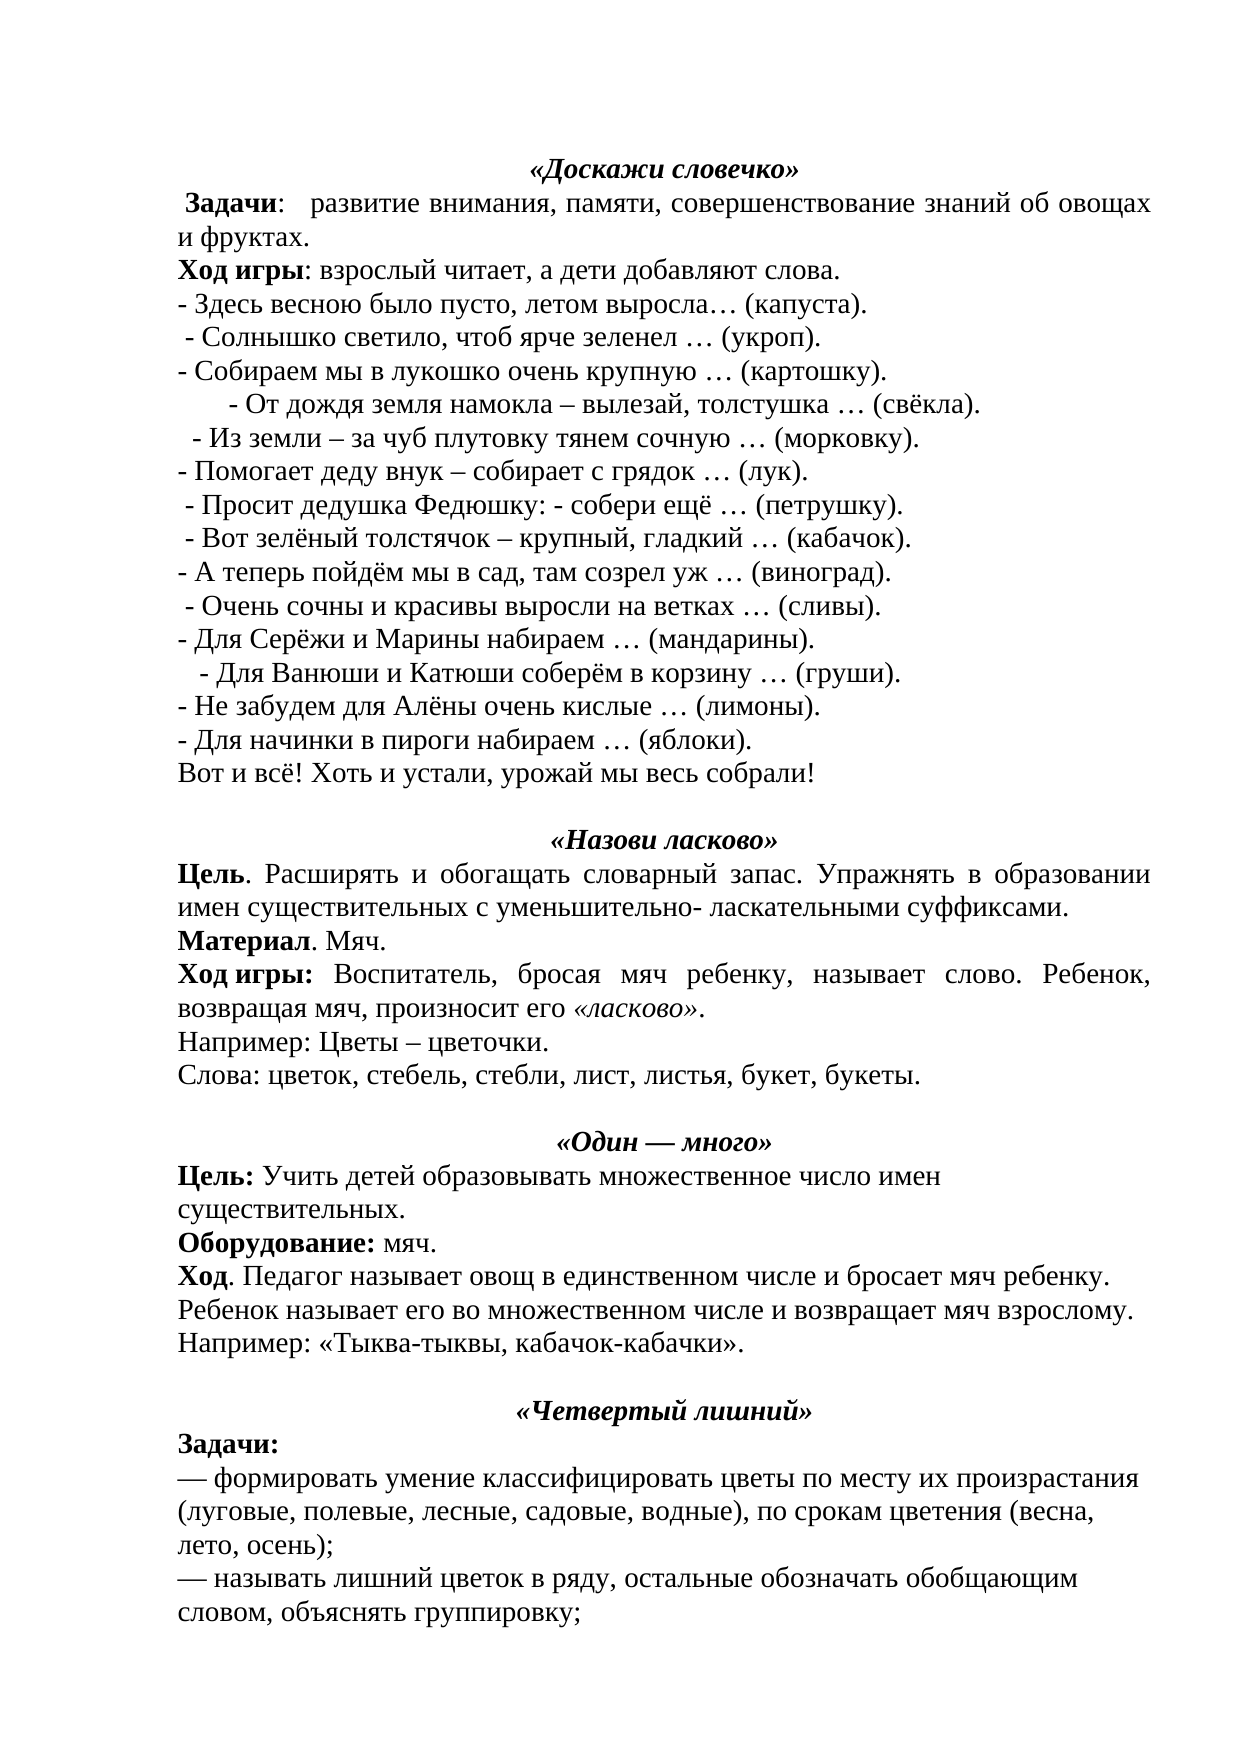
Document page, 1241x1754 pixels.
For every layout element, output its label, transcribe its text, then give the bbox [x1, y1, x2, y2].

text Материал. Мяч. [177, 923, 1152, 957]
text Цель: Учить детей образовывать множественное число имен существительных. [177, 1158, 1152, 1225]
text Ход игры: взрослый читает, а дети добавляют слова. [177, 252, 1152, 286]
text - Для Серёжи и Марины набираем … (мандарины). [177, 621, 1152, 655]
text Задачи: развитие внимания, памяти, совершенствование знаний об овощах и фруктах. [177, 185, 1152, 252]
text Ход игры: Воспитатель, бросая мяч ребенку, называет слово. Ребенок, возвращая мяч, произносит его «ласково». [177, 957, 1152, 1024]
text Вот и всё! Хоть и устали, урожай мы весь собрали! [177, 755, 1152, 789]
text - Очень сочны и красивы выросли на ветках … (сливы). [177, 588, 1152, 621]
text - Просит дедушка Федюшку: - собери ещё … (петрушку). [177, 487, 1152, 521]
text - От дождя земля намокла – вылезай, толстушка … (свёкла). [177, 386, 1152, 420]
text - Из земли – за чуб плутовку тянем сочную … (морковку). [177, 420, 1152, 453]
text - Солнышко светило, чтоб ярче зеленел … (укроп). [177, 319, 1152, 353]
text - Вот зелёный толстячок – крупный, гладкий … (кабачок). [177, 521, 1152, 554]
text Ход. Педагог называет овощ в единственном числе и бросает мяч ребенку. Ребенок называет его во множественном числе и возвращает мяч взрослому. Например: «Тыква-тыквы, кабачок-кабачки». [177, 1258, 1152, 1359]
text - Не забудем для Алёны очень кислые … (лимоны). [177, 688, 1152, 722]
text Цель. Расширять и обогащать словарный запас. Упражнять в образовании имен существительных с уменьшительно- ласкательными суффиксами. [177, 856, 1152, 923]
text — формировать умение классифицировать цветы по месту их произрастания (луговые, полевые, лесные, садовые, водные), по срокам цветения (весна, лето, осень); [177, 1460, 1152, 1560]
text - А теперь пойдём мы в сад, там созрел уж … (виноград). [177, 554, 1152, 588]
text Слова: цветок, стебель, стебли, лист, листья, букет, букеты. [177, 1057, 1152, 1091]
text Например: Цветы – цветочки. [177, 1024, 1152, 1057]
text «Назови ласково» [177, 822, 1152, 856]
text «Четвертый лишний» [177, 1393, 1152, 1426]
text - Помогает деду внук – собирает с грядок … (лук). [177, 453, 1152, 487]
text «Доскажи словечко» [177, 152, 1152, 185]
text - Для Ванюши и Катюши соберём в корзину … (груши). [177, 655, 1152, 688]
text - Собираем мы в лукошко очень крупную … (картошку). [177, 353, 1152, 386]
text - Здесь весною было пусто, летом выросла… (капуста). [177, 286, 1152, 319]
text «Один — много» [177, 1124, 1152, 1158]
text - Для начинки в пироги набираем … (яблоки). [177, 722, 1152, 755]
text Задачи: [177, 1426, 1152, 1460]
text Оборудование: мяч. [177, 1225, 1152, 1258]
text — называть лишний цветок в ряду, остальные обозначать обобщающим словом, объяснять группировку; [177, 1560, 1152, 1627]
